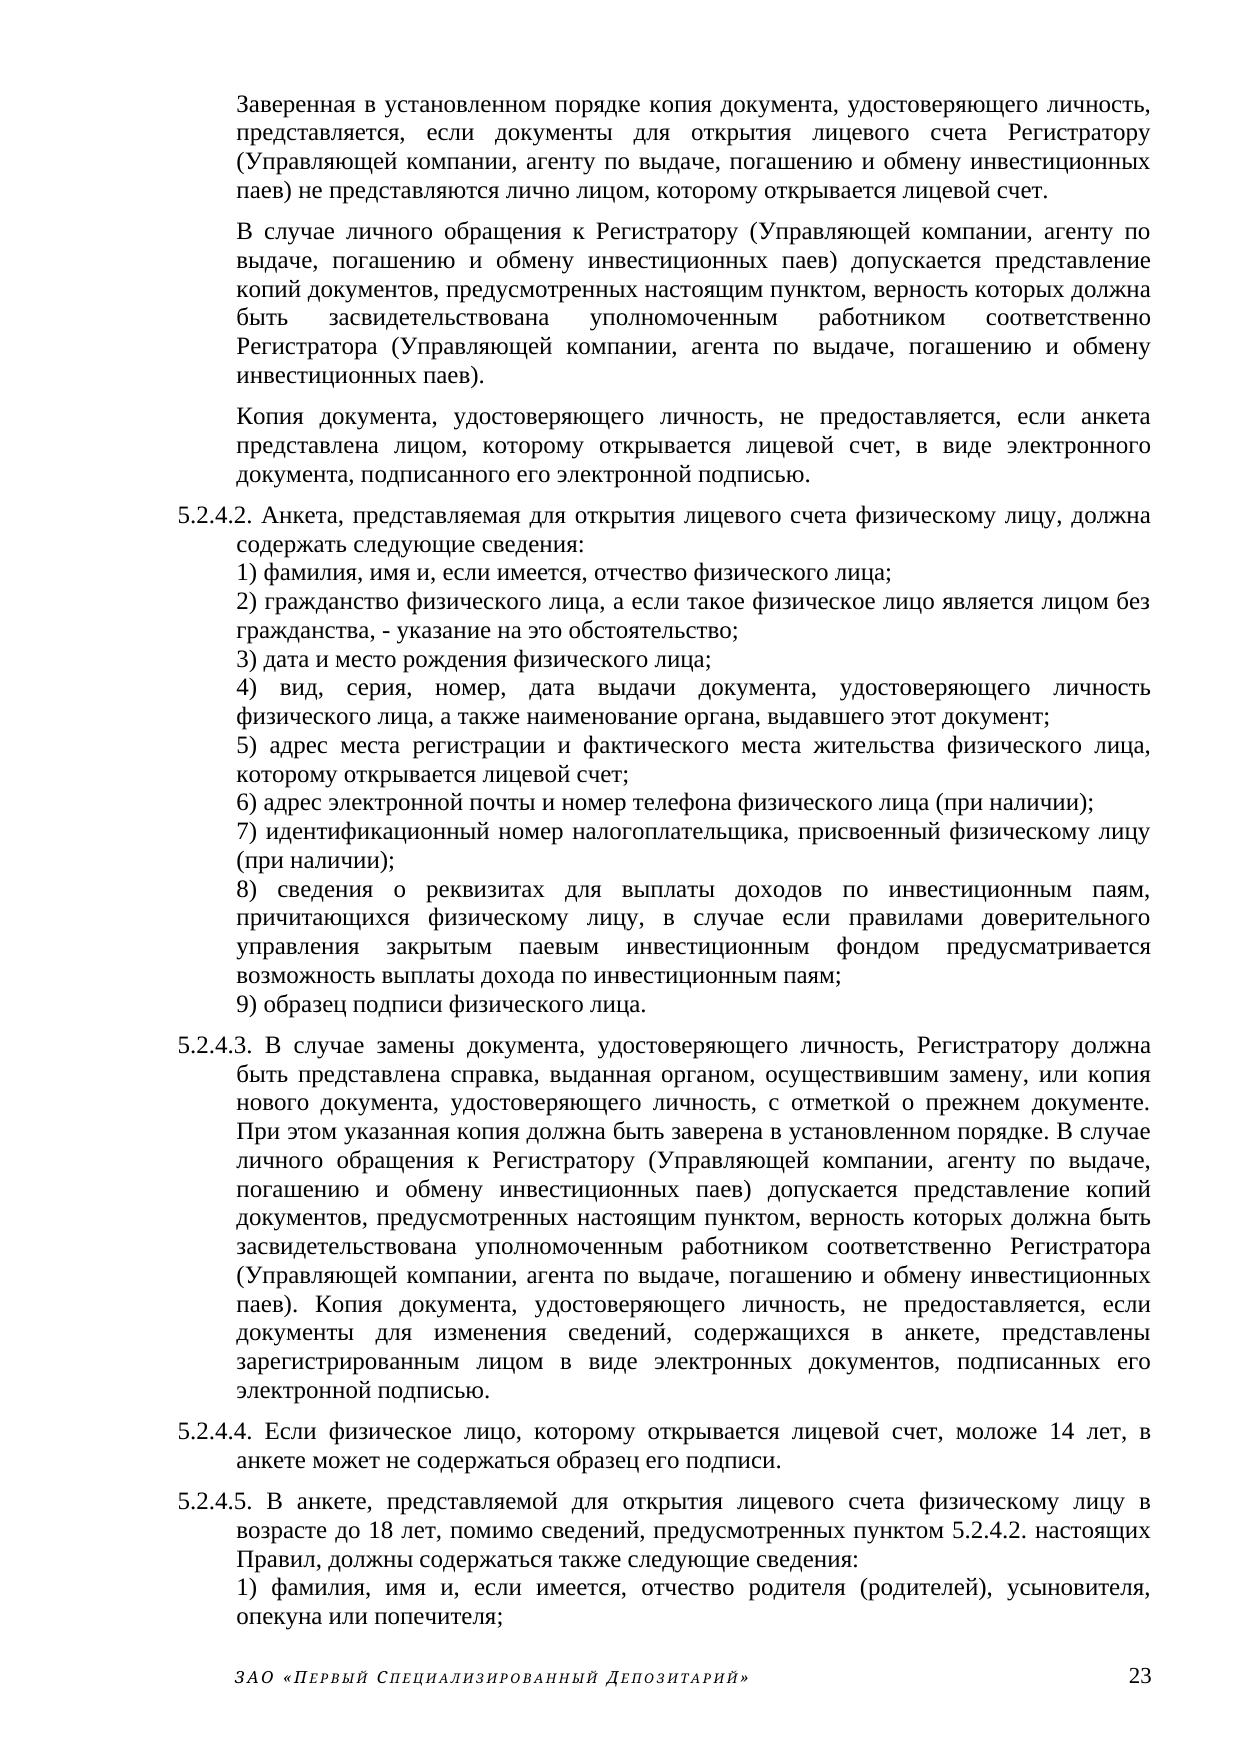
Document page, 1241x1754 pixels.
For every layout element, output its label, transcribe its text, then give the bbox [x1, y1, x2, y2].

text 2) гражданство физического лица, а если такое физическое лицо является лицом без гражданства, - указание на это обстоятельство; [236, 586, 1152, 644]
text 7) идентификационный номер налогоплательщика, присвоенный физическому лицу (при наличии); [236, 816, 1152, 874]
text 9) образец подписи физического лица. [236, 989, 1152, 1017]
text В случае личного обращения к Регистратору (Управляющей компании, агенту по выдаче, погашению и обмену инвестиционных паев) допускается представление копий документов, предусмотренных настоящим пунктом, верность которых должна быть засвидетельствована уполномоченным работником соответственно Регистратора (Управляющей компании, агента по выдаче, погашению и обмену инвестиционных паев). [236, 216, 1152, 389]
text 1) фамилия, имя и, если имеется, отчество родителя (родителей), усыновителя, опекуна или попечителя; [236, 1572, 1152, 1630]
text 8) сведения о реквизитах для выплаты доходов по инвестиционным паям, причитающихся физическому лицу, в случае если правилами доверительного управления закрытым паевым инвестиционным фондом предусматривается возможность выплаты дохода по инвестиционным паям; [236, 874, 1152, 989]
text 3) дата и место рождения физического лица; [236, 644, 1152, 672]
text 1) фамилия, имя и, если имеется, отчество физического лица; [236, 557, 1152, 586]
text 5.2.4.5. В анкете, представляемой для открытия лицевого счета физическому лицу в возрасте до 18 лет, помимо сведений, предусмотренных пунктом 5.2.4.2. настоящих Правил, должны содержаться также следующие сведения: [177, 1486, 1152, 1572]
text 5.2.4.3. В случае замены документа, удостоверяющего личность, Регистратору должна быть представлена справка, выданная органом, осуществившим замену, или копия нового документа, удостоверяющего личность, с отметкой о прежнем документе. При этом указанная копия должна быть заверена в установленном порядке. В случае личного обращения к Регистратору (Управляющей компании, агенту по выдаче, погашению и обмену инвестиционных паев) допускается представление копий документов, предусмотренных настоящим пунктом, верность которых должна быть засвидетельствована уполномоченным работником соответственно Регистратора (Управляющей компании, агента по выдаче, погашению и обмену инвестиционных паев). Копия документа, удостоверяющего личность, не предоставляется, если документы для изменения сведений, содержащихся в анкете, представлены зарегистрированным лицом в виде электронных документов, подписанных его электронной подписью. [177, 1030, 1152, 1404]
text 5) адрес места регистрации и фактического места жительства физического лица, которому открывается лицевой счет; [236, 730, 1152, 787]
text Копия документа, удостоверяющего личность, не предоставляется, если анкета представлена лицом, которому открывается лицевой счет, в виде электронного документа, подписанного его электронной подписью. [236, 401, 1152, 487]
text 4) вид, серия, номер, дата выдачи документа, удостоверяющего личность физического лица, а также наименование органа, выдавшего этот документ; [236, 672, 1152, 730]
text 5.2.4.4. Если физическое лицо, которому открывается лицевой счет, моложе 14 лет, в анкете может не содержаться образец его подписи. [177, 1416, 1152, 1474]
text 6) адрес электронной почты и номер телефона физического лица (при наличии); [236, 787, 1152, 816]
text Заверенная в установленном порядке копия документа, удостоверяющего личность, представляется, если документы для открытия лицевого счета Регистратору (Управляющей компании, агенту по выдаче, погашению и обмену инвестиционных паев) не представляются лично лицом, которому открывается лицевой счет. [236, 89, 1152, 204]
text 5.2.4.2. Анкета, представляемая для открытия лицевого счета физическому лицу, должна содержать следующие сведения: [177, 500, 1152, 557]
